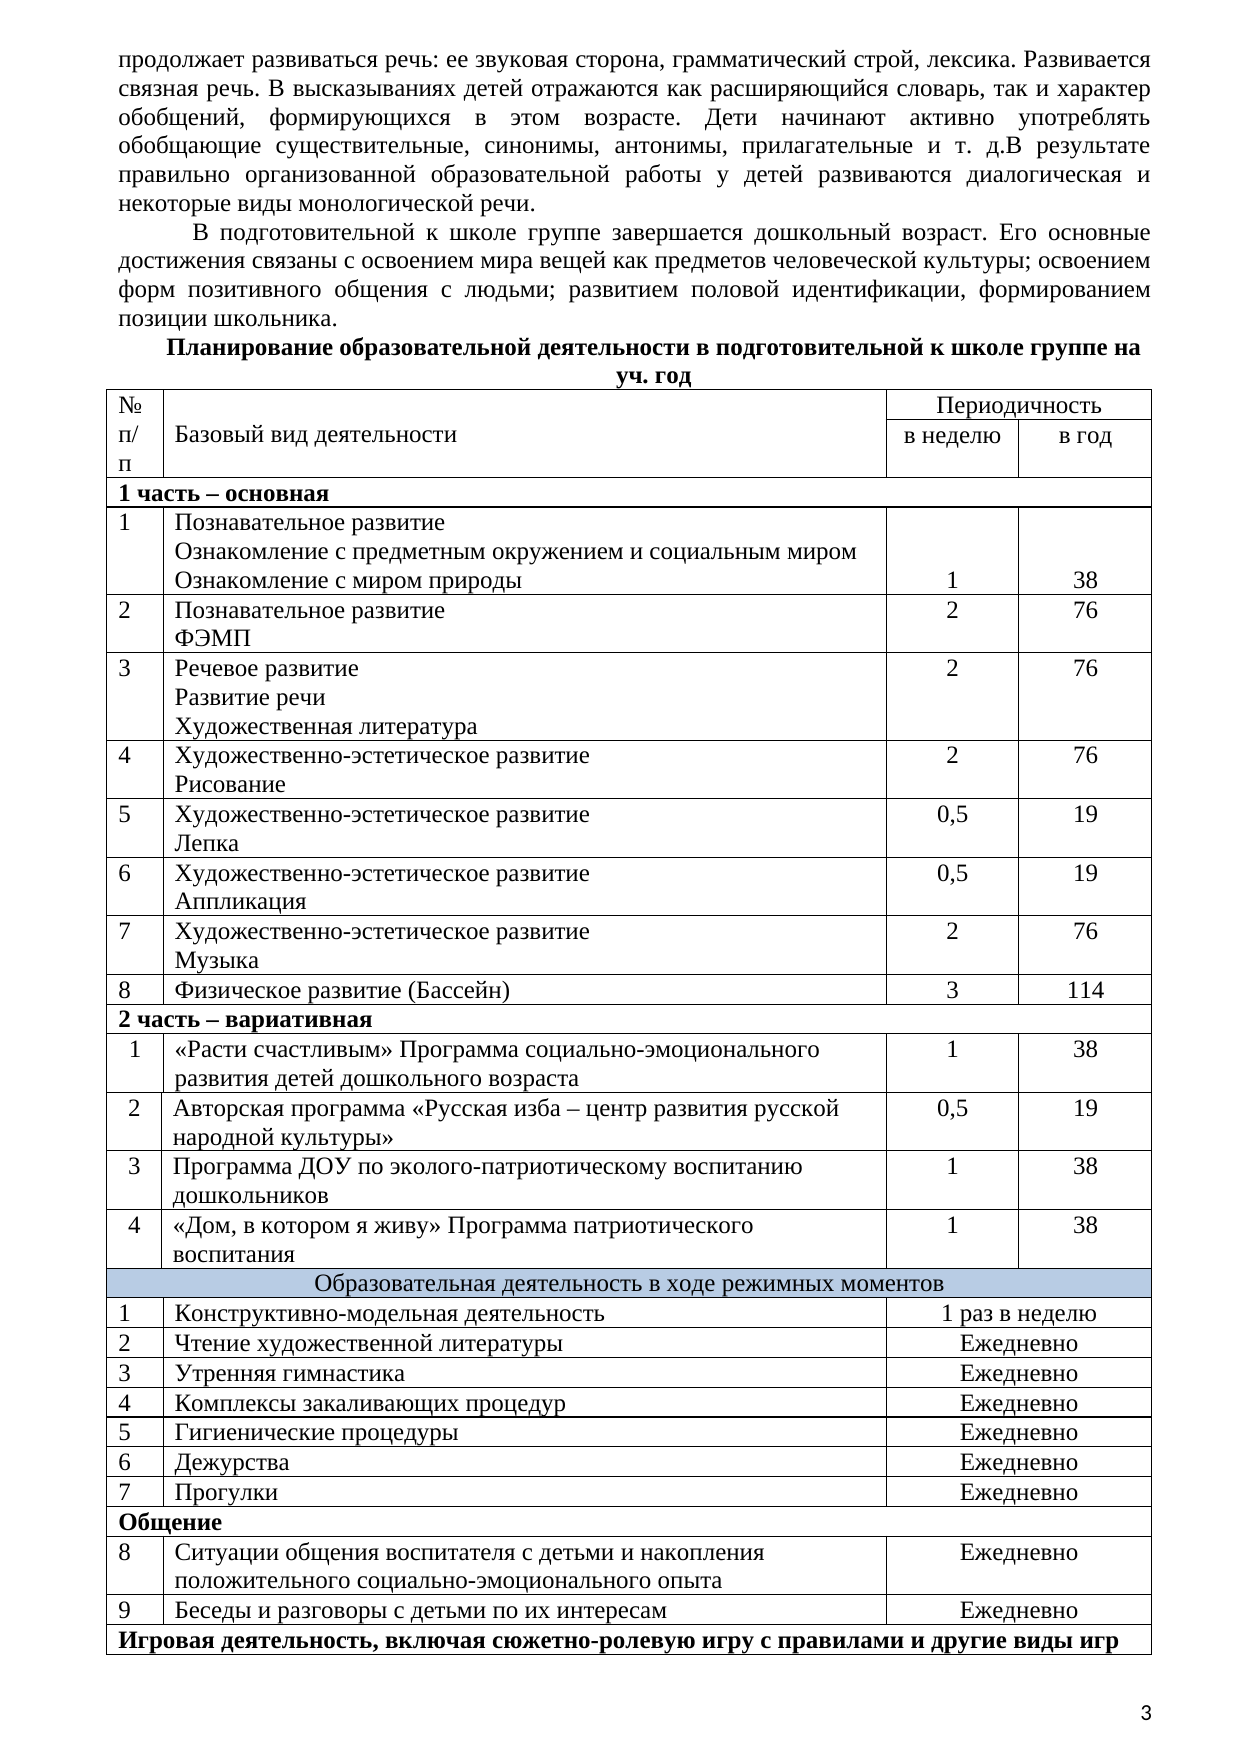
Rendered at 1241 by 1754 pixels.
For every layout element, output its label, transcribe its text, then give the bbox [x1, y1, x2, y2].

table_cell 76 [1019, 741, 1151, 798]
table_cell Ежедневно [887, 1447, 1151, 1476]
table_cell 2 [887, 595, 1018, 652]
table_cell 8 [107, 975, 163, 1003]
table_cell 2 [887, 916, 1018, 974]
table_cell «Дом, в котором я живу» Программа патриотического воспитания [162, 1210, 886, 1267]
table_cell 0,5 [887, 858, 1018, 915]
table_cell 19 [1019, 799, 1151, 857]
table_cell 1 [887, 1034, 1018, 1092]
table_cell Речевое развитие Развитие речи Художественная литература [164, 653, 886, 739]
table_cell 2 [887, 653, 1018, 739]
table_cell 76 [1019, 916, 1151, 974]
table_cell 8 [107, 1537, 163, 1594]
table_cell 7 [107, 916, 163, 974]
table_cell Ежедневно [887, 1537, 1151, 1594]
table_cell 6 [107, 858, 163, 915]
table_cell 0,5 [887, 1093, 1018, 1150]
table_cell 3 [107, 1151, 161, 1209]
table_cell 4 [107, 741, 163, 798]
table_cell Ежедневно [887, 1595, 1151, 1624]
text Планирование образовательной деятельности в подготовительной к школе группе на уч. год [156, 332, 1152, 389]
table_cell 1 часть – основная [107, 478, 1151, 506]
table_cell 2 [107, 1328, 163, 1357]
table_cell 5 [107, 799, 163, 857]
table_cell Чтение художественной литературы [164, 1328, 886, 1357]
table_cell Художественно-эстетическое развитие Музыка [164, 916, 886, 974]
table_cell 38 [1019, 508, 1151, 594]
table_cell Дежурства [164, 1447, 886, 1476]
table_header Периодичность [887, 390, 1151, 419]
table_cell Художественно-эстетическое развитие Рисование [164, 741, 886, 798]
table_cell Гигиенические процедуры [164, 1418, 886, 1446]
table_cell 1 [887, 1151, 1018, 1209]
table_cell в год [1019, 420, 1151, 477]
table_cell Игровая деятельность, включая сюжетно-ролевую игру с правилами и другие виды игр [107, 1625, 1151, 1654]
table_cell Образовательная деятельность в ходе режимных моментов [107, 1269, 1151, 1297]
table_cell 3 [887, 975, 1018, 1003]
table_cell Комплексы закаливающих процедур [164, 1388, 886, 1416]
table_header Базовый вид деятельности [164, 390, 886, 477]
table_cell Программа ДОУ по эколого-патриотическому воспитанию дошкольников [162, 1151, 886, 1209]
table_cell 1 [887, 1210, 1018, 1267]
table_cell в неделю [887, 420, 1018, 477]
table_cell 38 [1019, 1034, 1151, 1092]
table_cell Ежедневно [887, 1358, 1151, 1387]
table_cell 3 [107, 653, 163, 739]
table_cell Ежедневно [887, 1388, 1151, 1416]
table_cell Утренняя гимнастика [164, 1358, 886, 1387]
table_cell 1 [107, 1034, 163, 1092]
table_cell 19 [1019, 1093, 1151, 1150]
table_cell 2 [887, 741, 1018, 798]
table_cell Ситуации общения воспитателя с детьми и накопления положительного социально-эмоционального опыта [164, 1537, 886, 1594]
table_cell 38 [1019, 1210, 1151, 1267]
table_cell Ежедневно [887, 1477, 1151, 1506]
table_cell Конструктивно-модельная деятельность [164, 1298, 886, 1327]
table_cell Ежедневно [887, 1418, 1151, 1446]
table_cell 76 [1019, 595, 1151, 652]
table_cell «Расти счастливым» Программа социально-эмоционального развития детей дошкольного возраста [164, 1034, 886, 1092]
table_cell Художественно-эстетическое развитие Аппликация [164, 858, 886, 915]
table_cell Художественно-эстетическое развитие Лепка [164, 799, 886, 857]
table_cell Познавательное развитие Ознакомление с предметным окружением и социальным миром Ознакомление с миром природы [164, 508, 886, 594]
table_cell 76 [1019, 653, 1151, 739]
table_cell 2 [107, 1093, 161, 1150]
table_cell 3 [107, 1358, 163, 1387]
table_cell 7 [107, 1477, 163, 1506]
table_cell 1 [887, 508, 1018, 594]
table_header № п/п [107, 390, 163, 477]
table_cell 4 [107, 1210, 161, 1267]
text В подготовительной к школе группе завершается дошкольный возраст. Его основные достижения связаны с освоением мира вещей как предметов человеческой культуры; освоением форм позитивного общения с людьми; развитием половой идентификации, формированием позиции школьника. [118, 217, 1152, 332]
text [118, 44, 1152, 217]
table_cell 1 раз в неделю [887, 1298, 1151, 1327]
table_cell Ежедневно [887, 1328, 1151, 1357]
table_cell 2 часть – вариативная [107, 1005, 1151, 1033]
table_cell 0,5 [887, 799, 1018, 857]
table_cell Авторская программа «Русская изба – центр развития русской народной культуры» [162, 1093, 886, 1150]
table_cell 2 [107, 595, 163, 652]
table_cell Физическое развитие (Бассейн) [164, 975, 886, 1003]
table_cell Беседы и разговоры с детьми по их интересам [164, 1595, 886, 1624]
table_cell 1 [107, 508, 163, 594]
table_cell 4 [107, 1388, 163, 1416]
table_cell 19 [1019, 858, 1151, 915]
table_cell Общение [107, 1507, 1151, 1536]
table_cell 6 [107, 1447, 163, 1476]
table_cell 38 [1019, 1151, 1151, 1209]
table_cell 114 [1019, 975, 1151, 1003]
table_cell 1 [107, 1298, 163, 1327]
table_cell Прогулки [164, 1477, 886, 1506]
table_cell Познавательное развитие ФЭМП [164, 595, 886, 652]
table_cell 5 [107, 1418, 163, 1446]
table_cell 9 [107, 1595, 163, 1624]
